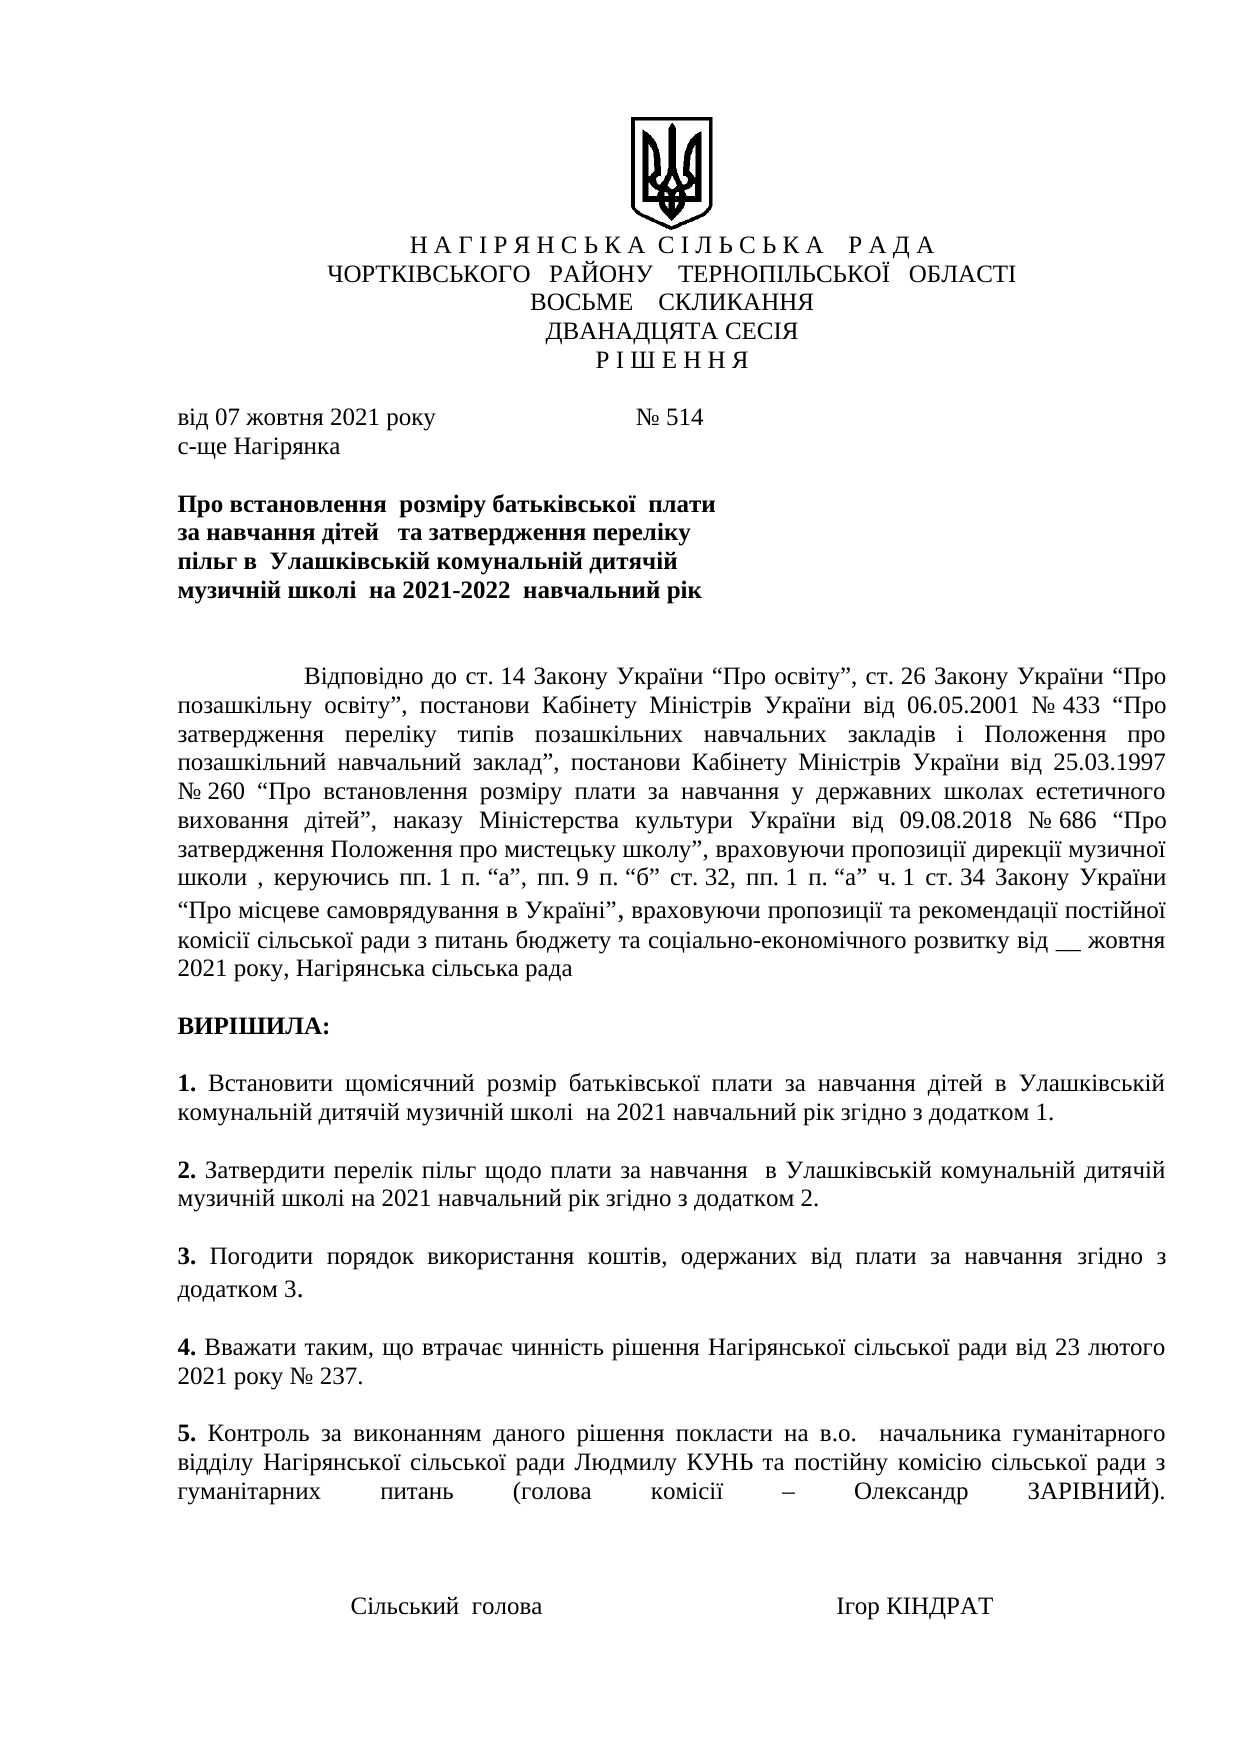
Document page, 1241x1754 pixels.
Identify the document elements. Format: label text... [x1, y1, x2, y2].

text ВИРІШИЛА: [177, 1011, 1167, 1040]
text 1. Встановити щомісячний розмір батьківської плати за навчання дітей в Улашківській комунальній дитячій музичній школі на 2021 навчальний рік згідно з додатком 1. [177, 1068, 1167, 1126]
text 2. Затвердити перелік пільг щодо плати за навчання в Улашківській комунальній дитячій музичній школі на 2021 навчальний рік згідно з додатком 2. [177, 1155, 1167, 1212]
text за навчання дітей та затвердження переліку [177, 517, 1167, 546]
text ЧОРТКІВСЬКОГО РАЙОНУ ТЕРНОПІЛЬСЬКОЇ ОБЛАСТІ [177, 259, 1167, 287]
text ДВАНАДЦЯТА СЕСІЯ [177, 316, 1167, 345]
text Про встановлення розміру батьківської плати [177, 489, 1167, 517]
picture [631, 117, 713, 230]
text 4. Вважати таким, що втрачає чинність рішення Нагірянської сільської ради від 23 лютого 2021 року № 237. [177, 1332, 1167, 1389]
text 5. Контроль за виконанням даного рішення покласти на в.о. начальника гуманітарного відділу Нагірянської сільської ради Людмилу КУНЬ та постійну комісію сільської ради з гуманітарних питань (голова комісії – Олександр ЗАРІВНИЙ). [177, 1418, 1167, 1533]
text с-ще Нагірянка [177, 431, 1167, 460]
text 3. Погодити порядок використання коштів, одержаних від плати за навчання згідно з додатком 3. [177, 1241, 1167, 1303]
text Р І Ш Е Н Н Я [177, 345, 1167, 374]
text Сільський голова Ігор КІНДРАТ [177, 1591, 1167, 1619]
text Відповідно до ст. 14 Закону України “Про освіту”, ст. 26 Закону України “Про позашкільну освіту”, постанови Кабінету Міністрів України від 06.05.2001 № 433 “Про затвердження переліку типів позашкільних навчальних закладів і Положення про позашкільний навчальний заклад”, постанови Кабінету Міністрів України від 25.03.1997 № 260 “Про встановлення розміру плати за навчання у державних школах естетичного виховання дітей”, наказу Міністерства культури України від 09.08.2018 № 686 “Про затвердження Положення про мистецьку школу”, враховуючи пропозиції дирекції музичної школи , керуючись пп. 1 п. “а”, пп. 9 п. “б” ст. 32, пп. 1 п. “а” ч. 1 ст. 34 Закону України “Про місцеве самоврядування в Україні”, враховуючи пропозиції та рекомендації постійної комісії сільської ради з питань бюджету та соціально-економічного розвитку від __ жовтня 2021 року, Нагірянська сільська рада [177, 661, 1167, 982]
text музичній школі на 2021-2022 навчальний рік [177, 575, 1167, 604]
text Н А Г І Р Я Н С Ь К А С І Л Ь С Ь К А Р А Д А [177, 230, 1167, 259]
text пільг в Улашківській комунальній дитячій [177, 546, 1167, 575]
text від 07 жовтня 2021 року № 514 [177, 402, 1167, 431]
text ВОСЬМЕ СКЛИКАННЯ [177, 287, 1167, 316]
